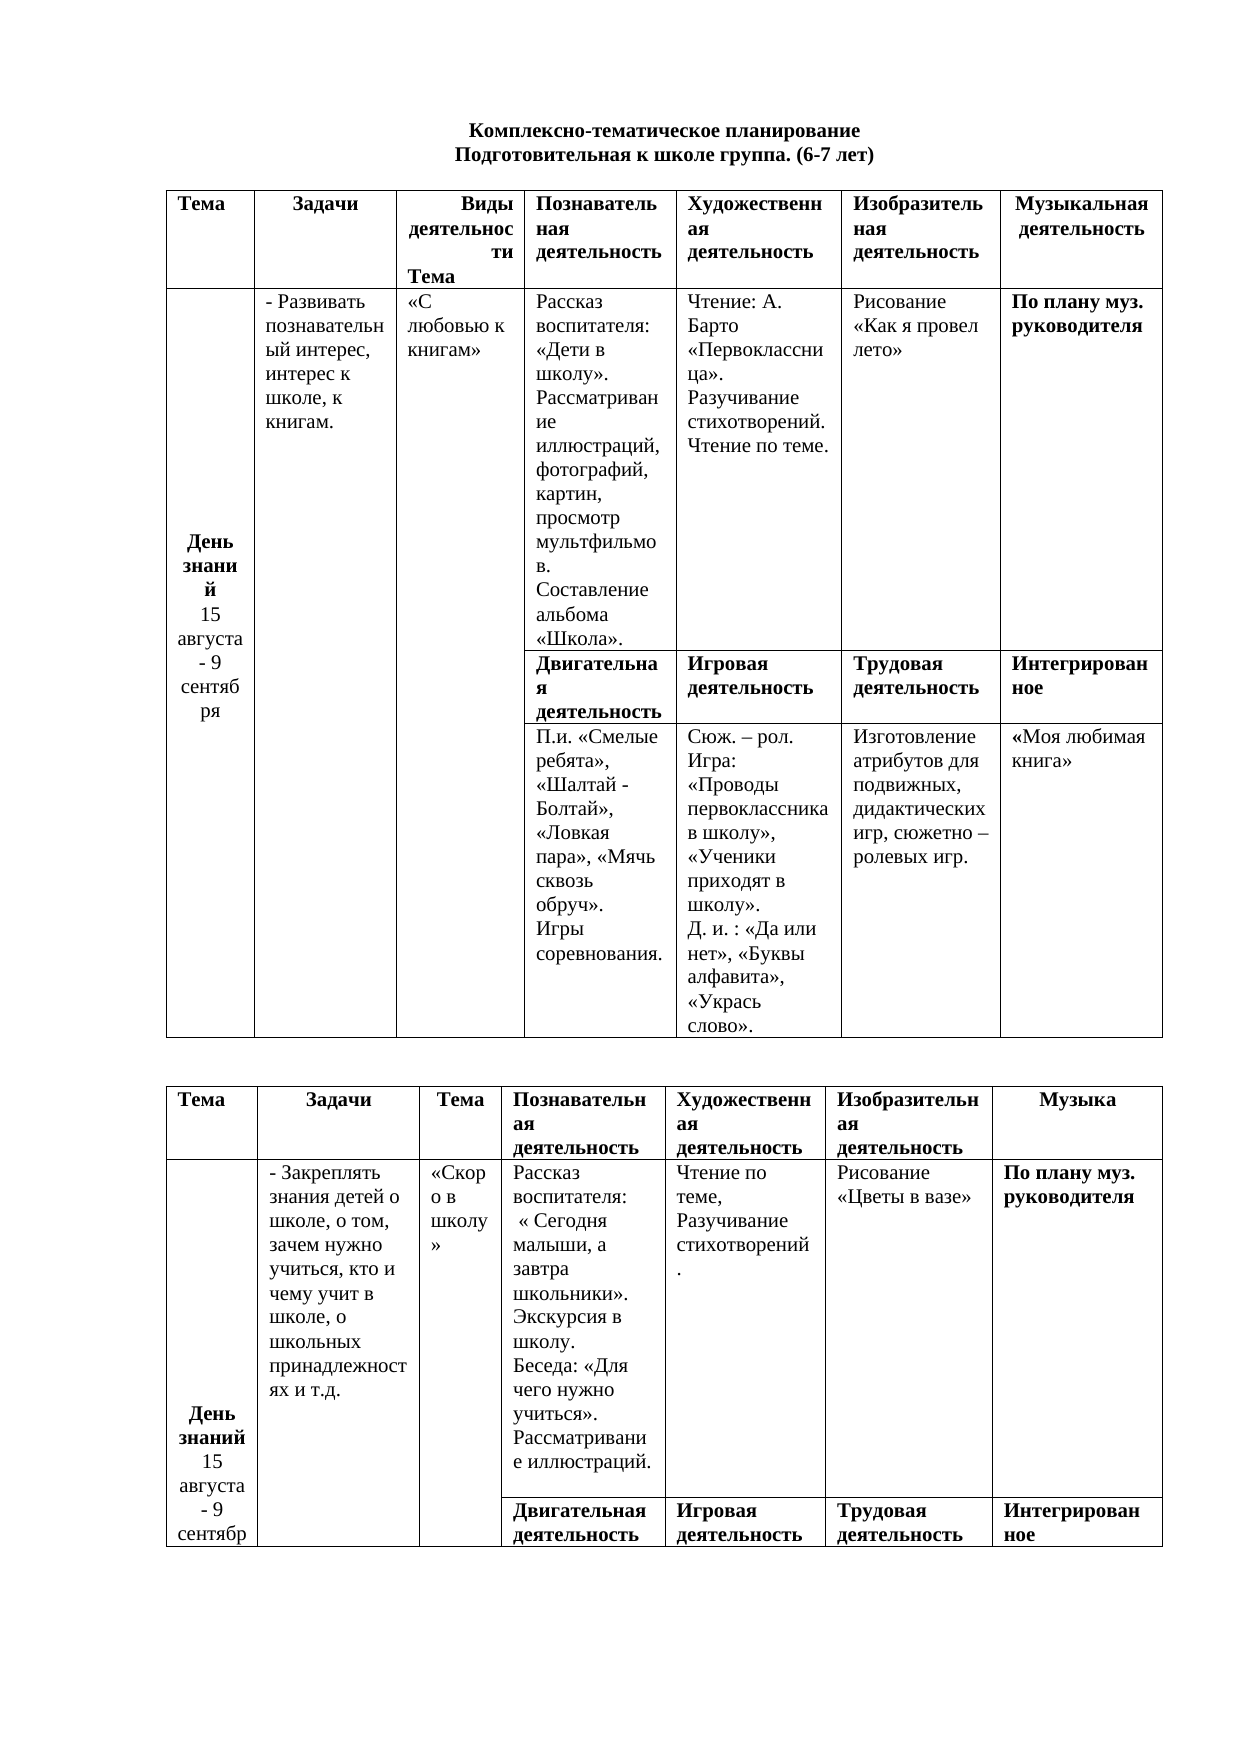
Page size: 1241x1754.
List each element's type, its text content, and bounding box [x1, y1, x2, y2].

table_cell Интегрированное [993, 1498, 1162, 1546]
table_header Задачи [255, 191, 396, 288]
table_header Тема [167, 1087, 257, 1159]
table_header Тема [167, 191, 254, 288]
table_cell Игровая деятельность [677, 651, 841, 723]
table_cell Рисование «Цветы в вазе» [826, 1160, 992, 1497]
table_header Познавательная деятельность [502, 1087, 665, 1159]
table_cell Рисование «Как я провел лето» [842, 289, 1000, 649]
table_header Тема [420, 1087, 501, 1159]
table_cell «Моя любимая книга» [1001, 724, 1162, 1037]
table_header Музыка [993, 1087, 1162, 1159]
text Комплексно-тематическое планирование [177, 118, 1152, 142]
text Подготовительная к школе группа. (6-7 лет) [177, 142, 1152, 166]
table_cell Рассказ воспитателя: « Сегодня малыши, а завтра школьники». Экскурсия в школу. Беседа: «Для чего нужно учиться». Рассматривание иллюстраций. [502, 1160, 665, 1497]
table_header Виды деятельности Тема [397, 191, 524, 288]
table_cell По плану муз. руководителя [1001, 289, 1162, 649]
table_header Музыкальная деятельность [1001, 191, 1162, 288]
table_cell Чтение по теме, Разучивание стихотворений. [666, 1160, 825, 1497]
table_cell Игровая деятельность [666, 1498, 825, 1546]
table_cell Сюж. – рол. Игра: «Проводы первоклассника в школу», «Ученики приходят в школу». Д. и. : «Да или нет», «Буквы алфавита», «Укрась слово». [677, 724, 841, 1037]
table_cell День знаний 15 августа - 9 сентября [167, 289, 254, 1037]
table_cell Чтение: А. Барто «Первоклассница». Разучивание стихотворений. Чтение по теме. [677, 289, 841, 649]
table_cell Трудовая деятельность [842, 651, 1000, 723]
table_cell «Скоро в школу» [420, 1160, 501, 1546]
table_header Изобразительная деятельность [826, 1087, 992, 1159]
table_header Изобразительная деятельность [842, 191, 1000, 288]
table_header Художественная деятельность [677, 191, 841, 288]
table_cell Трудовая деятельность [826, 1498, 992, 1546]
table_cell Интегрированное [1001, 651, 1162, 723]
table_cell - Развивать познавательный интерес, интерес к школе, к книгам. [255, 289, 396, 1037]
table_cell Двигательная деятельность [502, 1498, 665, 1546]
table_cell - Закреплять знания детей о школе, о том, зачем нужно учиться, кто и чему учит в школе, о школьных принадлежностях и т.д. [258, 1160, 419, 1546]
table_header Задачи [258, 1087, 419, 1159]
table_cell День знаний 15 августа - 9 сентября [167, 1160, 257, 1546]
table_cell «С любовью к книгам» [397, 289, 524, 1037]
table_header Познавательная деятельность [525, 191, 676, 288]
table_cell П.и. «Смелые ребята», «Шалтай - Болтай», «Ловкая пара», «Мячь сквозь обруч». Игры соревнования. [525, 724, 676, 1037]
table_cell По плану муз. руководителя [993, 1160, 1162, 1497]
table_cell Рассказ воспитателя: «Дети в школу». Рассматривание иллюстраций, фотографий, картин, просмотр мультфильмов. Составление альбома «Школа». [525, 289, 676, 649]
table_header Художественная деятельность [666, 1087, 825, 1159]
table_cell Изготовление атрибутов для подвижных, дидактических игр, сюжетно – ролевых игр. [842, 724, 1000, 1037]
table_cell Двигательная деятельность [525, 651, 676, 723]
